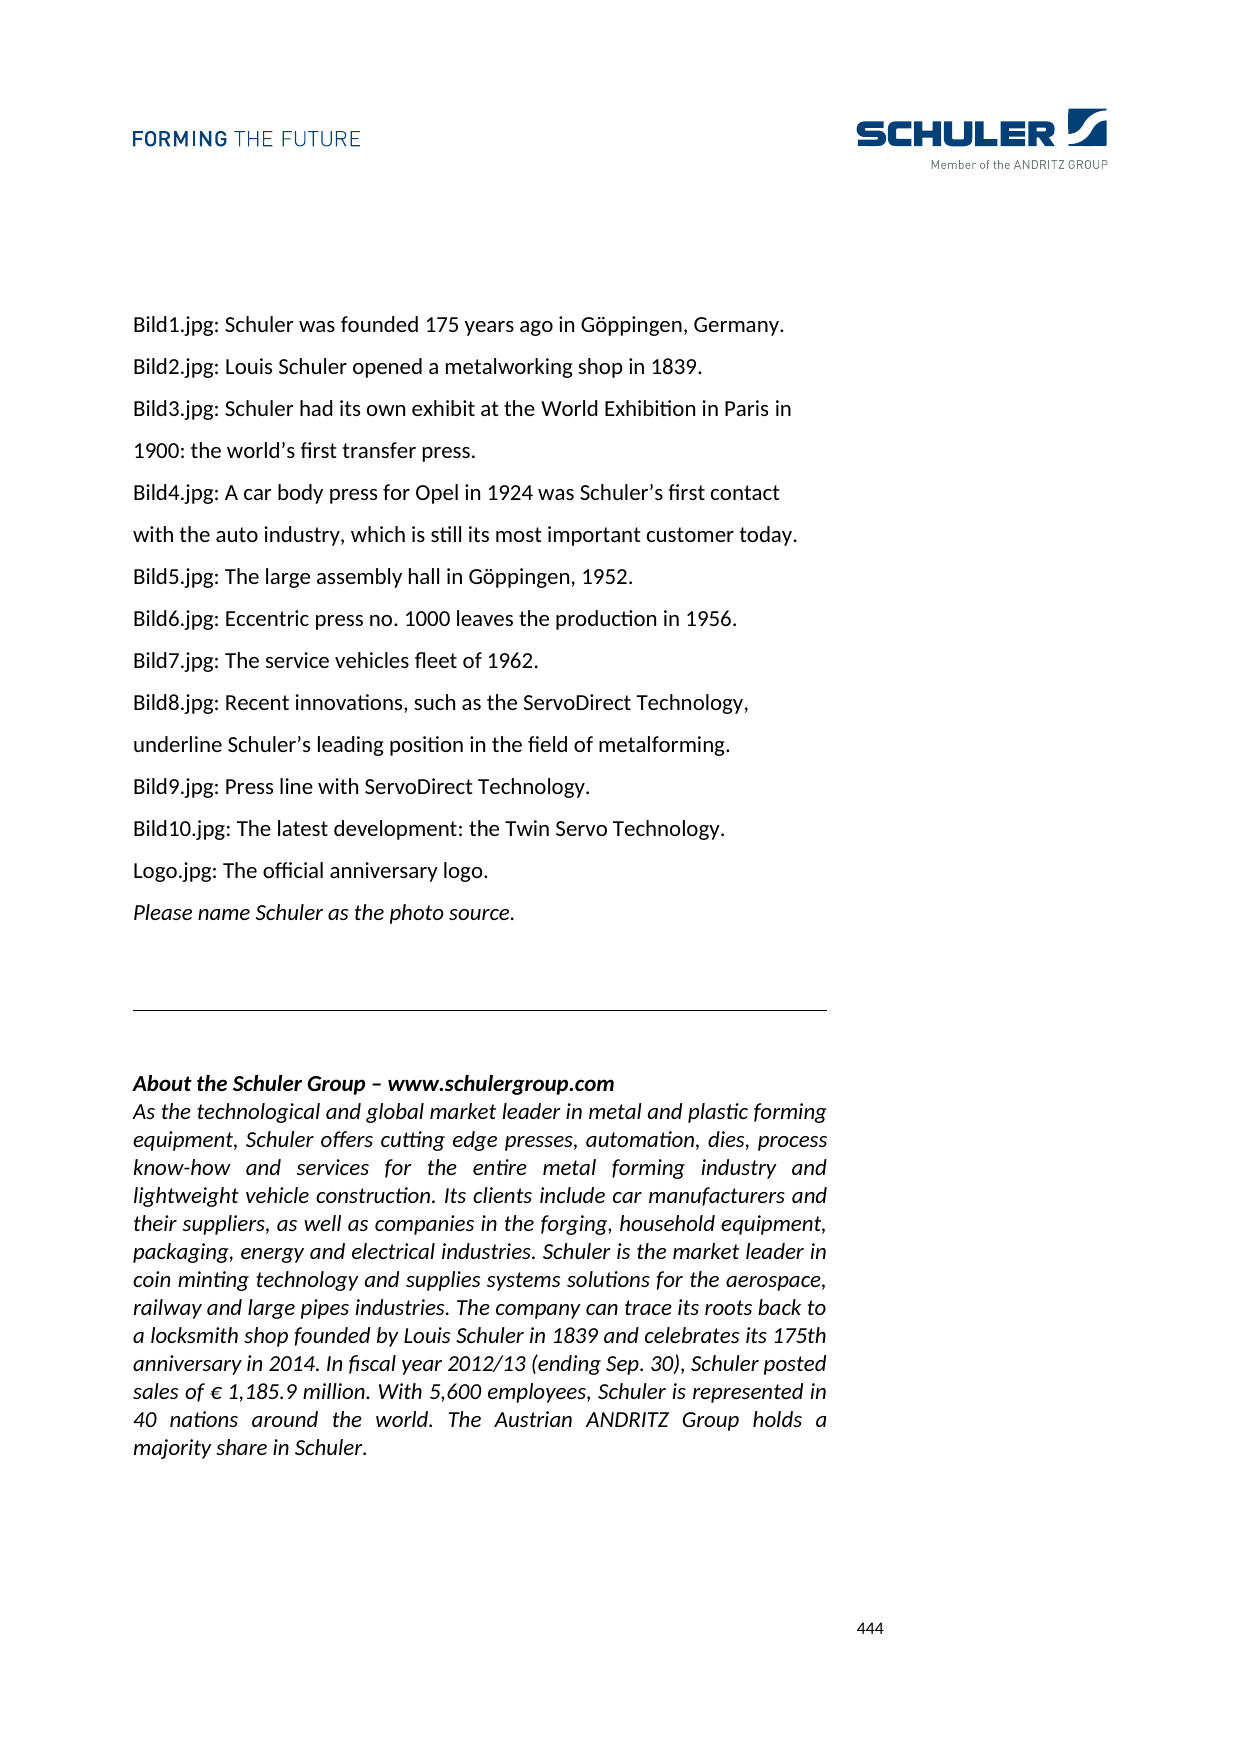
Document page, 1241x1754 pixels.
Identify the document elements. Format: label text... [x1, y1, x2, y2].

text Bild2.jpg: Louis Schuler opened a metalworking shop in 1839. [133, 352, 827, 380]
text Bild3.jpg: Schuler had its own exhibit at the World Exhibition in Paris in 1900: the world’s first transfer press. [133, 394, 827, 464]
text As the technological and global market leader in metal and plastic forming equipment, Schuler offers cutting edge presses, automation, dies, process know-how and services for the entire metal forming industry and lightweight vehicle construction. Its clients include car manufacturers and their suppliers, as well as companies in the forging, household equipment, packaging, energy and electrical industries. Schuler is the market leader in coin minting technology and supplies systems solutions for the aerospace, railway and large pipes industries. The company can trace its roots back to a locksmith shop founded by Louis Schuler in 1839 and celebrates its 175th anniversary in 2014. In fiscal year 2012/13 (ending Sep. 30), Schuler posted sales of € 1,185.9 million. With 5,600 employees, Schuler is represented in 40 nations around the world. The Austrian ANDRITZ Group holds a majority share in Schuler. [133, 1097, 828, 1461]
text Bild6.jpg: Eccentric press no. 1000 leaves the production in 1956. [133, 604, 827, 632]
text Bild10.jpg: The latest development: the Twin Servo Technology. [133, 814, 827, 842]
text About the Schuler Group – www.schulergroup.com [133, 1069, 828, 1097]
text Bild7.jpg: The service vehicles fleet of 1962. [133, 646, 827, 674]
text Bild5.jpg: The large assembly hall in Göppingen, 1952. [133, 562, 827, 590]
text Please name Schuler as the photo source. [133, 898, 827, 926]
text Bild8.jpg: Recent innovations, such as the ServoDirect Technology, underline Schuler’s leading position in the field of metalforming. [133, 688, 827, 758]
text Bild9.jpg: Press line with ServoDirect Technology. [133, 772, 827, 800]
text Logo.jpg: The official anniversary logo. [133, 856, 827, 884]
text Bild4.jpg: A car body press for Opel in 1924 was Schuler’s first contact with the auto industry, which is still its most important customer today. [133, 478, 827, 548]
text Bild1.jpg: Schuler was founded 175 years ago in Göppingen, Germany. [133, 310, 827, 338]
